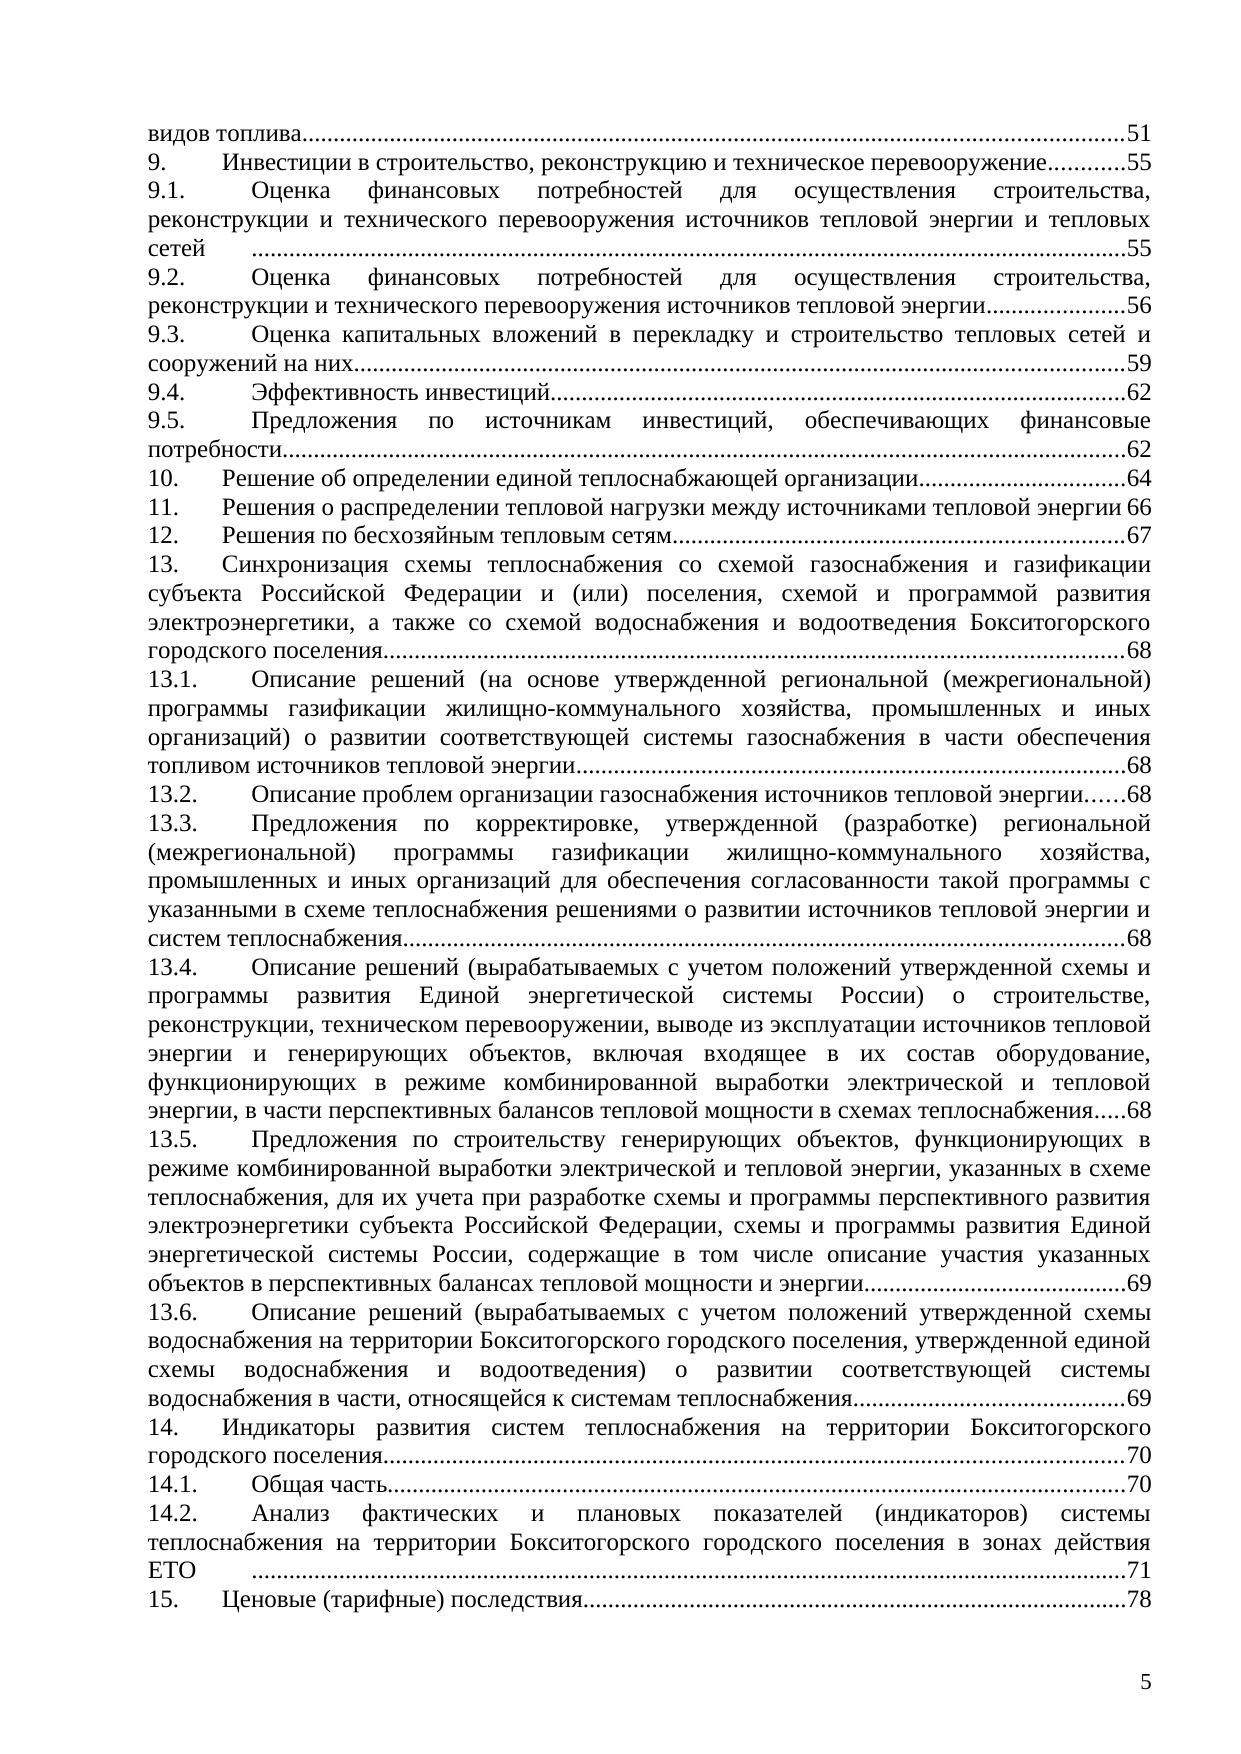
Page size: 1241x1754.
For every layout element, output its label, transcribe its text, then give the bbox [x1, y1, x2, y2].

text 13.5. Предложения по строительству генерирующих объектов, функционирующих в режиме комбинированной выработки электрической и тепловой энергии, указанных в схеме теплоснабжения, для их учета при разработке схемы и программы перспективного развития электроэнергетики субъекта Российской Федерации, схемы и программы развития Единой энергетической системы России, содержащие в том числе описание участия указанных объектов в перспективных балансах тепловой мощности и энергии 69 [148, 1124, 1152, 1297]
text 9.2. Оценка финансовых потребностей для осуществления строительства, реконструкции и технического перевооружения источников тепловой энергии 56 [148, 262, 1152, 319]
text 9. Инвестиции в строительство, реконструкцию и техническое перевооружение 55 [148, 147, 1152, 176]
text 14.2. Анализ фактических и плановых показателей (индикаторов) системы теплоснабжения на территории Бокситогорского городского поселения в зонах действия ЕТО 71 [148, 1498, 1152, 1584]
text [148, 118, 1152, 147]
text 11. Решения о распределении тепловой нагрузки между источниками тепловой энергии 66 [148, 492, 1152, 521]
text 13. Синхронизация схемы теплоснабжения со схемой газоснабжения и газификации субъекта Российской Федерации и (или) поселения, схемой и программой развития электроэнергетики, а также со схемой водоснабжения и водоотведения Бокситогорского городского поселения 68 [148, 549, 1152, 664]
text 14. Индикаторы развития систем теплоснабжения на территории Бокситогорского городского поселения 70 [148, 1412, 1152, 1469]
text 13.4. Описание решений (вырабатываемых с учетом положений утвержденной схемы и программы развития Единой энергетической системы России) о строительстве, реконструкции, техническом перевооружении, выводе из эксплуатации источников тепловой энергии и генерирующих объектов, включая входящее в их состав оборудование, функционирующих в режиме комбинированной выработки электрической и тепловой энергии, в части перспективных балансов тепловой мощности в схемах теплоснабжения 68 [148, 952, 1152, 1124]
text 9.4. Эффективность инвестиций 62 [148, 377, 1152, 406]
text 10. Решение об определении единой теплоснабжающей организации 64 [148, 463, 1152, 492]
text 13.3. Предложения по корректировке, утвержденной (разработке) региональной (межрегиональной) программы газификации жилищно-коммунального хозяйства, промышленных и иных организаций для обеспечения согласованности такой программы с указанными в схеме теплоснабжения решениями о развитии источников тепловой энергии и систем теплоснабжения 68 [148, 808, 1152, 952]
text 15. Ценовые (тарифные) последствия 78 [148, 1584, 1152, 1613]
text 9.1. Оценка финансовых потребностей для осуществления строительства, реконструкции и технического перевооружения источников тепловой энергии и тепловых сетей 55 [148, 176, 1152, 262]
text 9.3. Оценка капитальных вложений в перекладку и строительство тепловых сетей и сооружений на них 59 [148, 319, 1152, 377]
text 13.2. Описание проблем организации газоснабжения источников тепловой энергии 68 [148, 779, 1152, 808]
text 12. Решения по бесхозяйным тепловым сетям 67 [148, 521, 1152, 549]
text 13.6. Описание решений (вырабатываемых с учетом положений утвержденной схемы водоснабжения на территории Бокситогорского городского поселения, утвержденной единой схемы водоснабжения и водоотведения) о развитии соответствующей системы водоснабжения в части, относящейся к системам теплоснабжения 69 [148, 1297, 1152, 1412]
text 14.1. Общая часть 70 [148, 1469, 1152, 1498]
text 9.5. Предложения по источникам инвестиций, обеспечивающих финансовые потребности 62 [148, 406, 1152, 463]
text 13.1. Описание решений (на основе утвержденной региональной (межрегиональной) программы газификации жилищно-коммунального хозяйства, промышленных и иных организаций) о развитии соответствующей системы газоснабжения в части обеспечения топливом источников тепловой энергии 68 [148, 664, 1152, 779]
